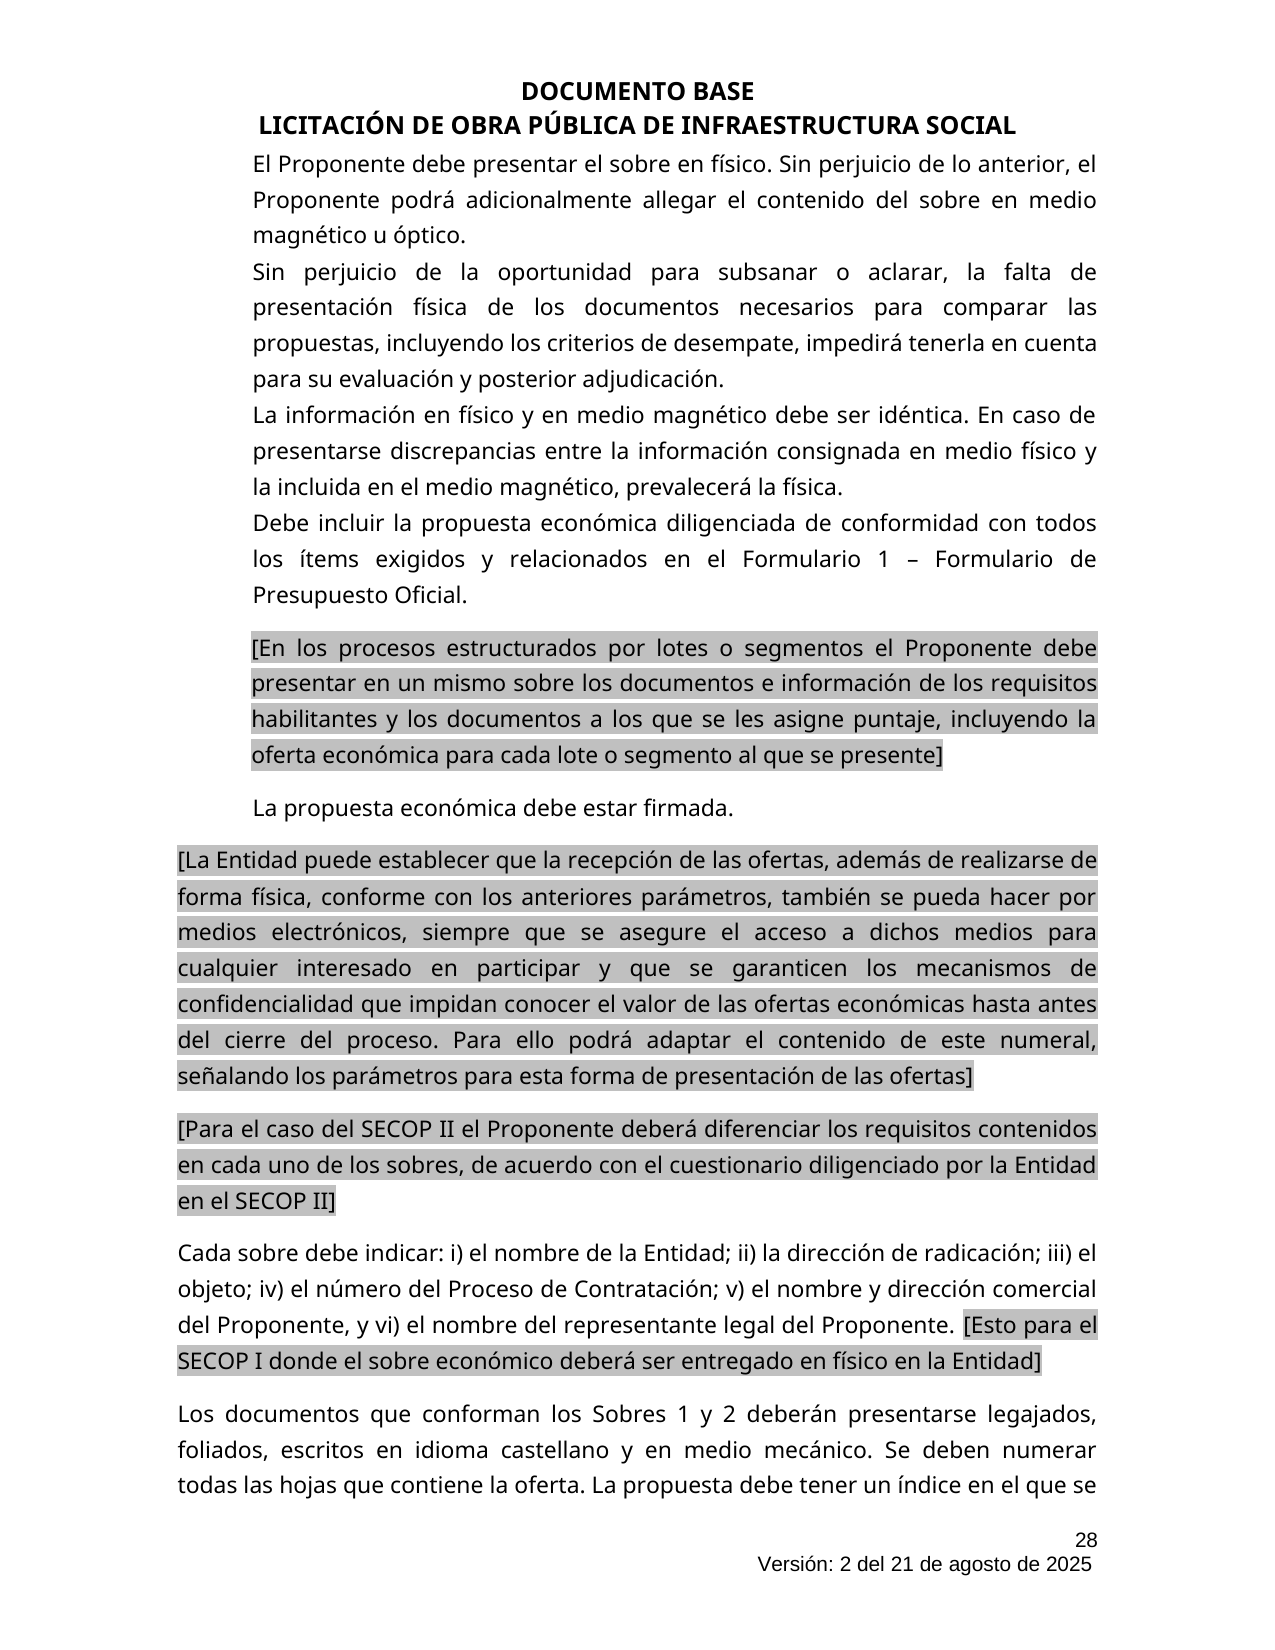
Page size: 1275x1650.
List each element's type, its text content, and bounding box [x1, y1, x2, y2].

list El Proponente debe presentar el sobre en físico. Sin perjuicio de lo anterior, el Proponente podrá adicionalmente allegar el contenido del sobre en medio magnético u óptico. [252, 148, 1098, 251]
list La propuesta económica debe estar firmada. [252, 792, 1098, 823]
list Debe incluir la propuesta económica diligenciada de conformidad con todos los ítems exigidos y relacionados en el Formulario 1 – Formulario de Presupuesto Oficial. [252, 507, 1098, 610]
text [177, 1398, 1098, 1501]
text [La Entidad puede establecer que la recepción de las ofertas, además de realizarse de forma física, conforme con los anteriores parámetros, también se pueda hacer por medios electrónicos, siempre que se asegure el acceso a dichos medios para cualquier interesado en participar y que se garanticen los mecanismos de confidencialidad que impidan conocer el valor de las ofertas económicas hasta antes del cierre del proceso. Para ello podrá adaptar el contenido de este numeral, señalando los parámetros para esta forma de presentación de las ofertas] [177, 1055, 1098, 1091]
text [Para el caso del SECOP II el Proponente deberá diferenciar los requisitos contenidos en cada uno de los sobres, de acuerdo con el cuestionario diligenciado por la Entidad en el SECOP II] [177, 1180, 1098, 1216]
text Cada sobre debe indicar: i) el nombre de la Entidad; ii) la dirección de radicación; iii) el objeto; iv) el número del Proceso de Contratación; v) el nombre y dirección comercial del Proponente, y vi) el nombre del representante legal del Proponente. [Esto para el SECOP I donde el sobre económico deberá ser entregado en físico en la Entidad] [177, 1237, 1098, 1376]
text [En los procesos estructurados por lotes o segmentos el Proponente debe presentar en un mismo sobre los documentos e información de los requisitos habilitantes y los documentos a los que se les asigne puntaje, incluyendo la oferta económica para cada lote o segmento al que se presente] [251, 734, 1098, 771]
list La información en físico y en medio magnético debe ser idéntica. En caso de presentarse discrepancias entre la información consignada en medio físico y la incluida en el medio magnético, prevalecerá la física. [252, 399, 1098, 502]
list Sin perjuicio de la oportunidad para subsanar o aclarar, la falta de presentación física de los documentos necesarios para comparar las propuestas, incluyendo los criterios de desempate, impedirá tenerla en cuenta para su evaluación y posterior adjudicación. [252, 255, 1098, 394]
